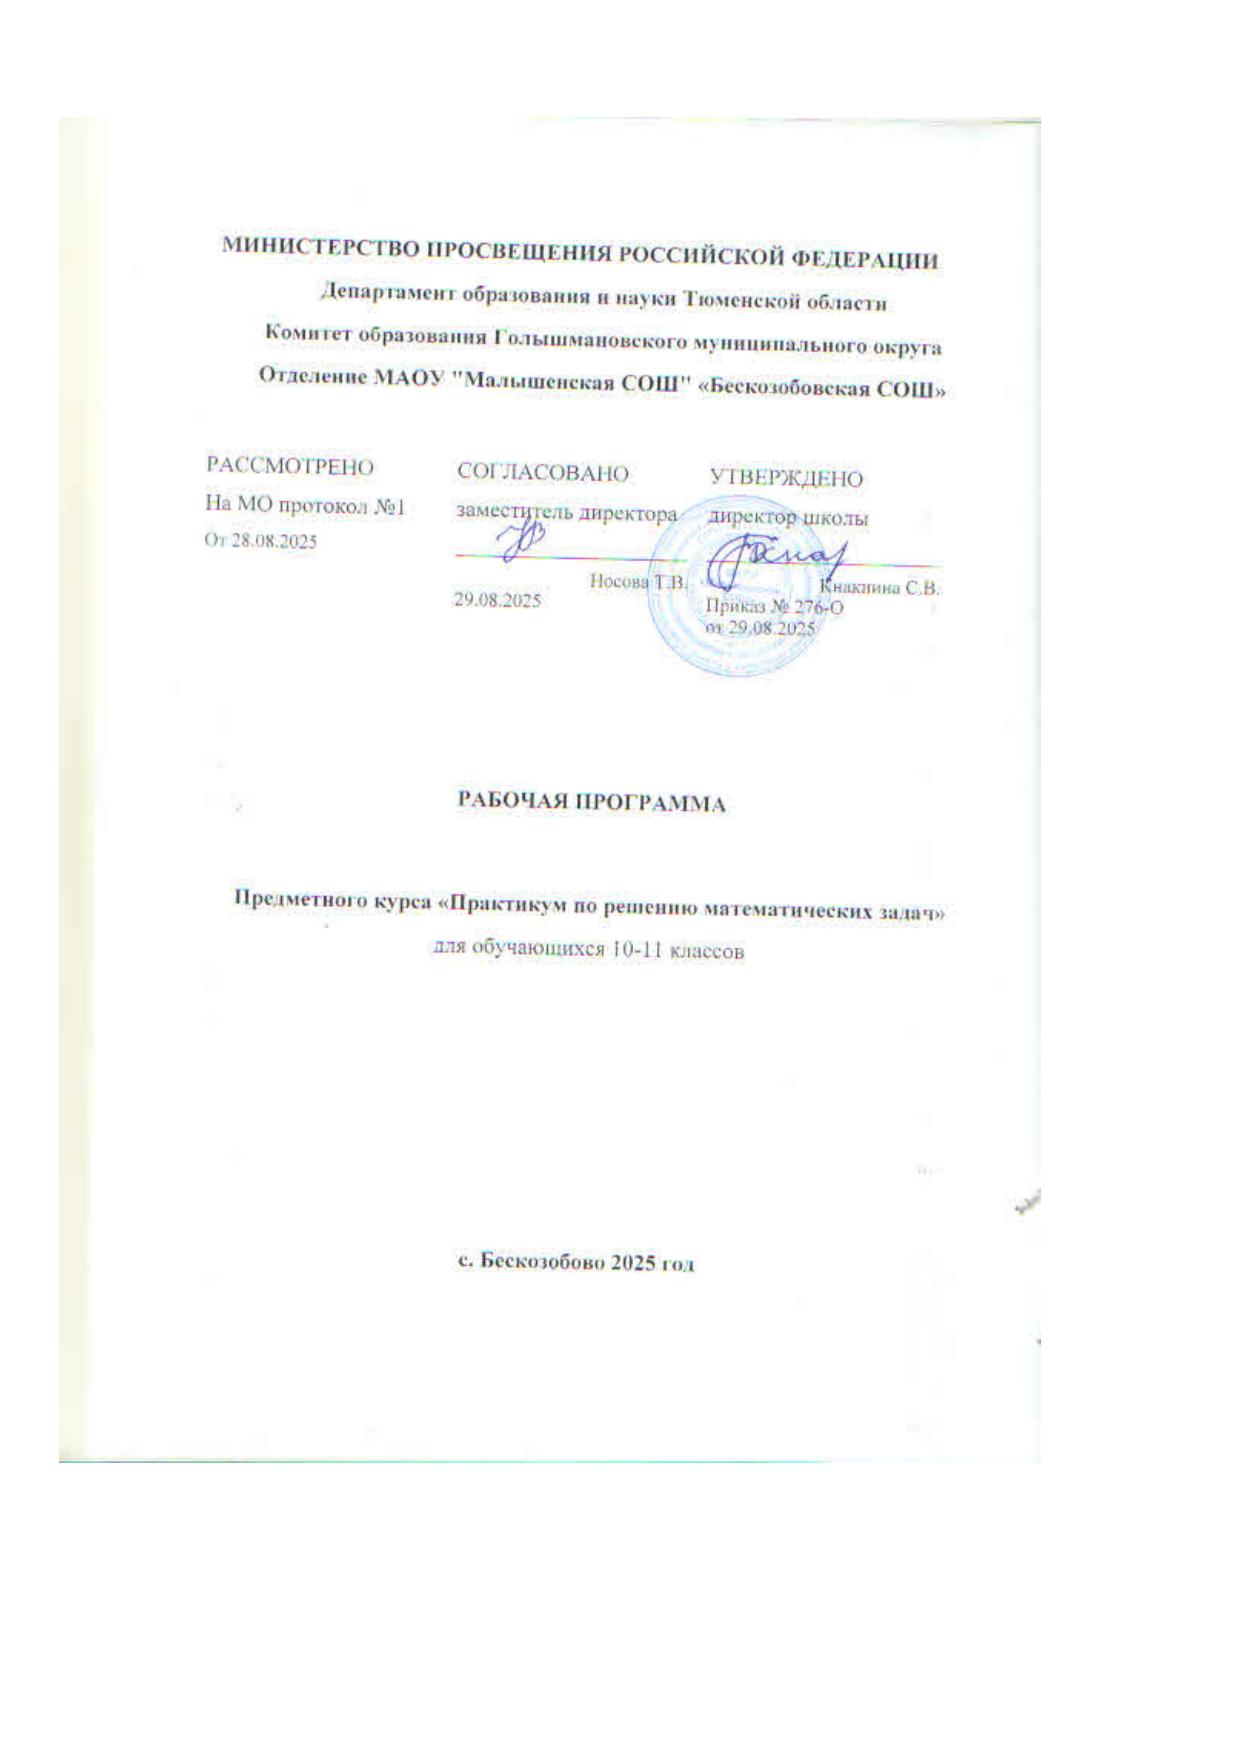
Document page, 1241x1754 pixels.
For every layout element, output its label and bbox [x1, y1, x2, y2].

picture [58, 117, 1042, 1463]
